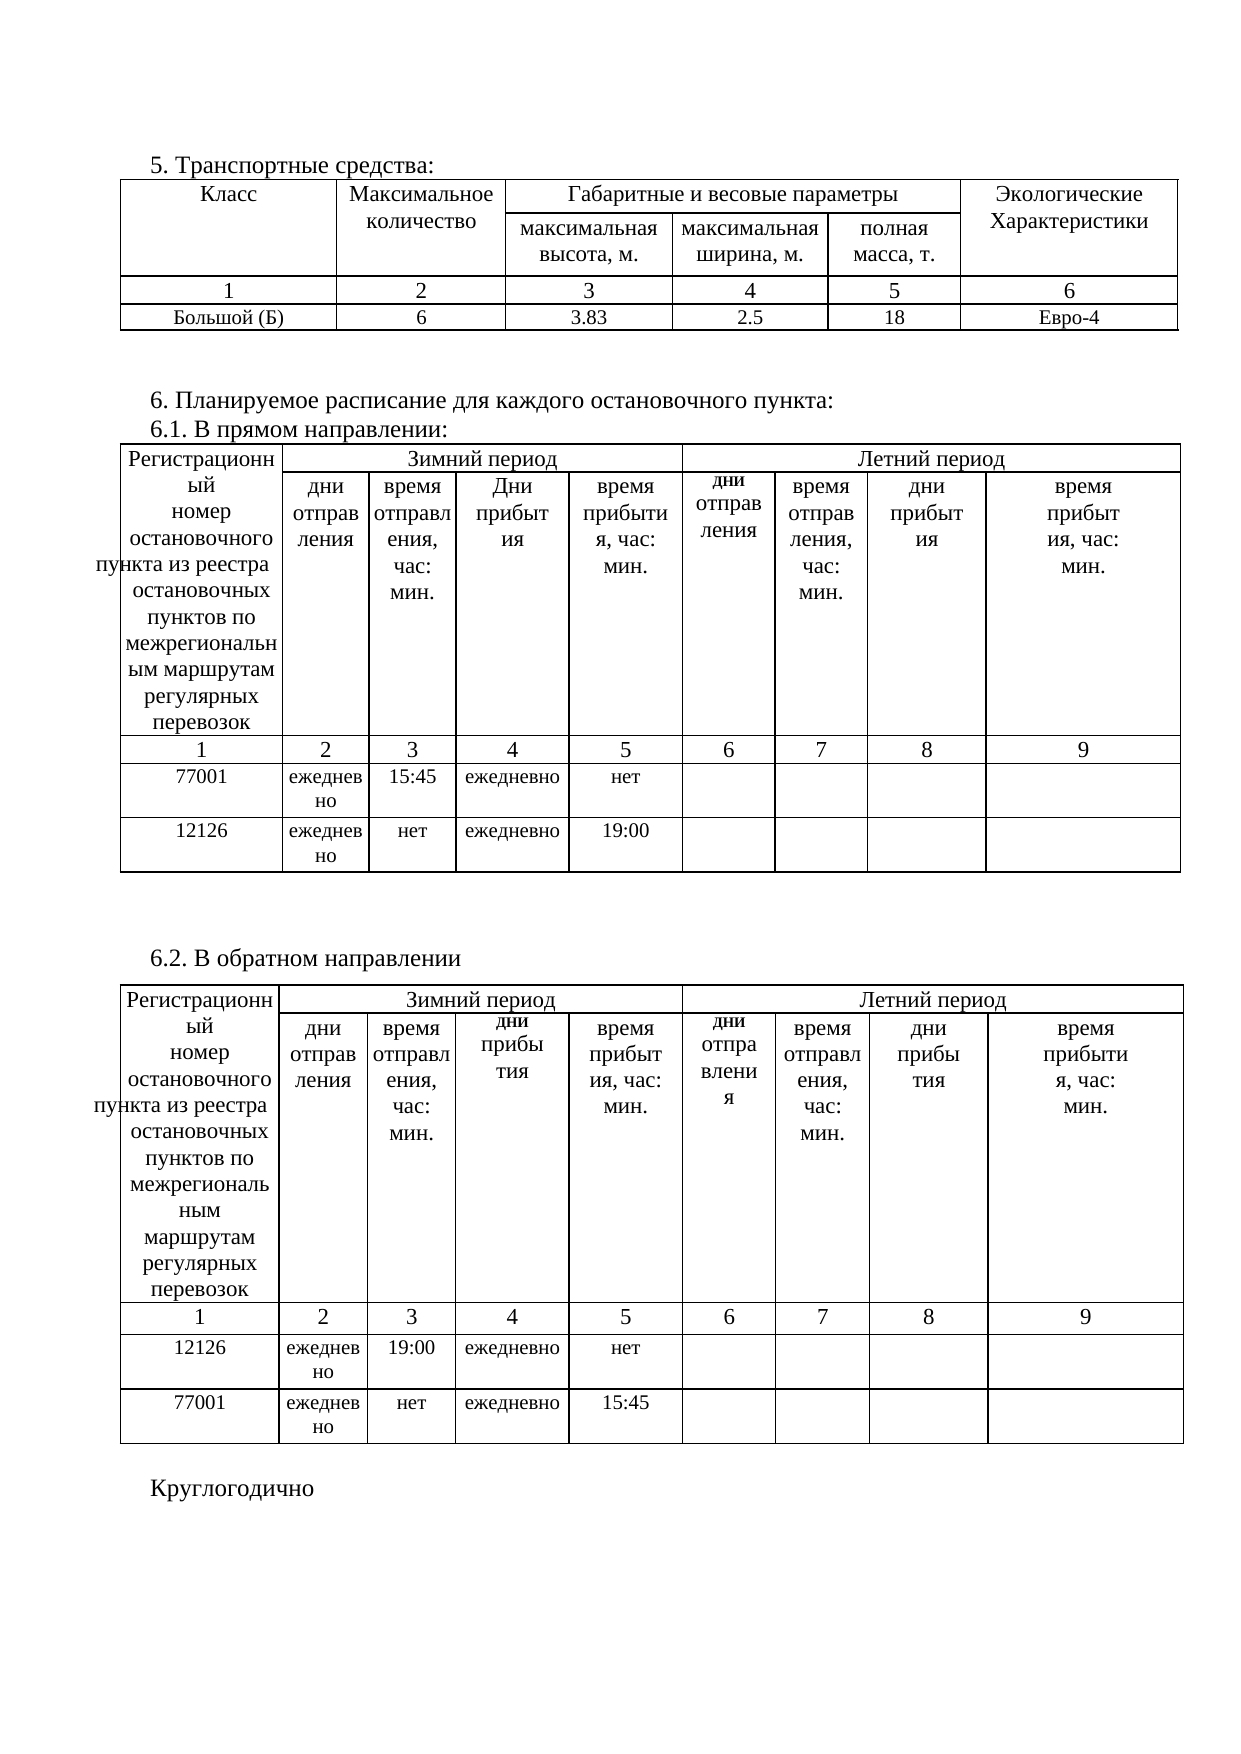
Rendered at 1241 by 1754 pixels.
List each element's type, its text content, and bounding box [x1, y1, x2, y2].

table_cell 9 [987, 736, 1180, 762]
table_header Максимальное количество [337, 180, 505, 275]
table_cell ДНИ отправ ления [683, 473, 774, 734]
table_cell время отправл ения, час: мин. [368, 1014, 455, 1302]
table_cell время прибыти я, час: мин. [570, 473, 682, 734]
table_cell [776, 818, 867, 871]
table_header Экологические Характеристики [961, 180, 1177, 275]
table_cell [776, 764, 867, 817]
table_cell 3 [506, 277, 672, 303]
table_cell 4 [673, 277, 827, 303]
table_cell ДНИ отпра влени я [683, 1014, 775, 1302]
table_header Регистрационный номер остановочного пункта из реестра остановочных пунктов по межрегиональным маршрутам регулярных перевозок [121, 986, 278, 1302]
table_cell дни прибыт ия [868, 473, 985, 734]
table_cell 1 [121, 277, 336, 303]
table_cell полная масса, т. [829, 214, 960, 275]
table_cell 7 [776, 1303, 869, 1334]
table_cell [989, 1390, 1183, 1442]
table_cell ежедневно [280, 1390, 367, 1442]
table_cell [870, 1335, 987, 1388]
table_cell Евро-4 [961, 305, 1177, 329]
table_cell 7 [776, 736, 867, 762]
table_header Класс [121, 180, 336, 275]
table_cell 19:00 [570, 818, 682, 871]
table_cell [683, 1335, 775, 1388]
table_cell 8 [870, 1303, 987, 1334]
table_cell время отправ ления, час: мин. [776, 473, 867, 734]
table_cell 5 [829, 277, 960, 303]
table_cell [987, 818, 1180, 871]
table_cell 4 [456, 1303, 568, 1334]
table_cell время прибыт ия, час: мин. [987, 473, 1180, 734]
table_cell 18 [829, 305, 960, 329]
table_header Зимний период [283, 445, 682, 471]
table_cell нет [570, 1335, 682, 1388]
table_cell 9 [989, 1303, 1183, 1334]
table_cell 6 [337, 305, 505, 329]
table_cell нет [570, 764, 682, 817]
table_cell ДНИ прибы тия [456, 1014, 568, 1302]
table_cell ежедневно [457, 818, 568, 871]
table_cell 77001 [121, 1390, 278, 1442]
text Круглогодично [150, 1473, 1090, 1502]
table_cell 8 [868, 736, 985, 762]
text 6.2. В обратном направлении [150, 943, 1090, 972]
table_cell 2 [280, 1303, 367, 1334]
table_cell 2 [337, 277, 505, 303]
table_cell 12126 [121, 1335, 278, 1388]
table_cell время отправл ения, час: мин. [776, 1014, 869, 1302]
table_cell 1 [121, 736, 282, 762]
table_cell Дни прибыт ия [457, 473, 568, 734]
table_cell нет [370, 818, 455, 871]
table_header Регистрационный номер остановочного пункта из реестра остановочных пунктов по межрегиональным маршрутам регулярных перевозок [121, 445, 282, 734]
table_header Летний период [683, 986, 1183, 1012]
table_cell ежедневно [456, 1335, 568, 1388]
table_cell 5 [570, 1303, 682, 1334]
table_header Зимний период [280, 986, 682, 1012]
table_cell время прибыт ия, час: мин. [570, 1014, 682, 1302]
table_cell ежедневно [457, 764, 568, 817]
table_cell максимальная высота, м. [506, 214, 672, 275]
table_cell 19:00 [368, 1335, 455, 1388]
table_cell [868, 818, 985, 871]
table_cell [987, 764, 1180, 817]
table_cell 3 [368, 1303, 455, 1334]
table_cell [870, 1390, 987, 1442]
table_cell дни отправ ления [280, 1014, 367, 1302]
table_cell [683, 764, 774, 817]
table_cell [989, 1335, 1183, 1388]
table_cell нет [368, 1390, 455, 1442]
text 6. Планируемое расписание для каждого остановочного пункта: [150, 386, 1090, 414]
table_cell ежедневно [280, 1335, 367, 1388]
table_cell ежедневно [456, 1390, 568, 1442]
table_cell Большой (Б) [121, 305, 336, 329]
table_cell дни прибы тия [870, 1014, 987, 1302]
table_cell [868, 764, 985, 817]
table_cell время прибыти я, час: мин. [989, 1014, 1183, 1302]
table_cell 15:45 [570, 1390, 682, 1442]
table_cell 15:45 [370, 764, 455, 817]
table_cell 1 [121, 1303, 278, 1334]
table_cell 77001 [121, 764, 282, 817]
table_cell 6 [961, 277, 1177, 303]
table_cell [776, 1335, 869, 1388]
table_cell дни отправ ления [283, 473, 368, 734]
table_cell [776, 1390, 869, 1442]
table_cell 5 [570, 736, 682, 762]
table_header Габаритные и весовые параметры [506, 180, 960, 212]
table_cell 2.5 [673, 305, 827, 329]
table_cell 4 [457, 736, 568, 762]
table_cell 2 [283, 736, 368, 762]
table_cell 3.83 [506, 305, 672, 329]
table_header Летний период [683, 445, 1180, 471]
table_cell ежедневно [283, 764, 368, 817]
text 6.1. В прямом направлении: [150, 414, 1090, 443]
table_cell время отправл ения, час: мин. [370, 473, 455, 734]
table_cell ежедневно [283, 818, 368, 871]
table_cell 12126 [121, 818, 282, 871]
table_cell 3 [370, 736, 455, 762]
text 5. Транспортные средства: [150, 150, 1090, 179]
table_cell максимальная ширина, м. [673, 214, 827, 275]
table_cell 6 [683, 1303, 775, 1334]
table_cell 6 [683, 736, 774, 762]
table_cell [683, 1390, 775, 1442]
table_cell [683, 818, 774, 871]
